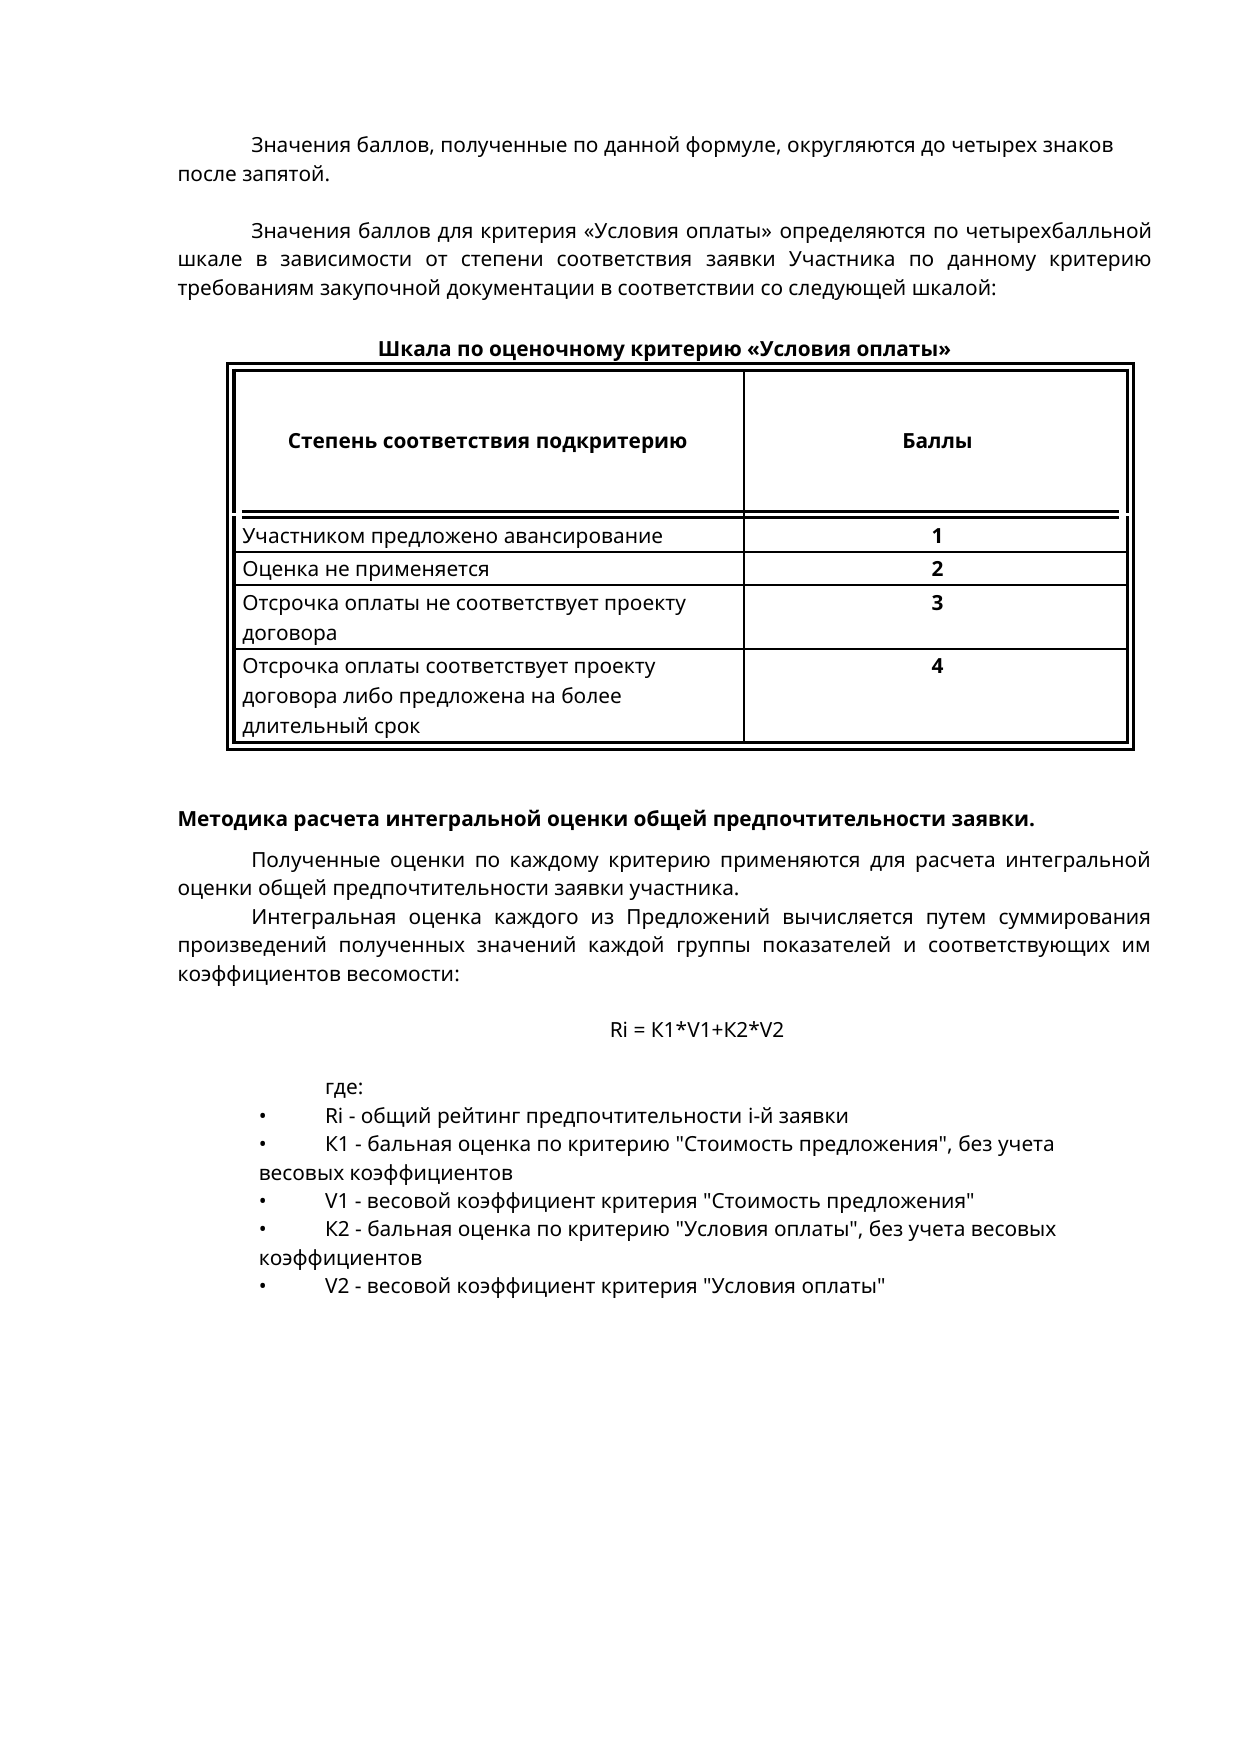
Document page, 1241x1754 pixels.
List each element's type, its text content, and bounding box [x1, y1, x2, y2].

text Шкала по оценочному критерию «Условия оплаты» [177, 334, 1152, 362]
text Интегральная оценка каждого из Предложений вычисляется путем суммирования произведений полученных значений каждой группы показателей и соответствующих им коэффициентов весомости: [177, 902, 1152, 987]
text Значения баллов, полученные по данной формуле, округляются до четырех знаков после запятой. [177, 131, 1152, 187]
text • К1 - бальная оценка по критерию "Стоимость предложения", без учета весовых коэффициентов [258, 1129, 1135, 1186]
text Методика расчета интегральной оценки общей предпочтительности заявки. [177, 804, 1152, 832]
text • К2 - бальная оценка по критерию "Условия оплаты", без учета весовых коэффициентов [258, 1214, 1135, 1271]
table_cell 4 [745, 650, 1126, 741]
text • V1 - весовой коэффициент критерия "Стоимость предложения" [258, 1186, 1135, 1214]
text где: [258, 1072, 1135, 1101]
text • Ri - общий рейтинг предпочтительности i-й заявки [258, 1101, 1135, 1129]
table_cell 2 [745, 553, 1126, 584]
table_cell Отсрочка оплаты не соответствует проекту договора [236, 586, 743, 647]
table_cell Оценка не применяется [236, 553, 743, 584]
text Значения баллов для критерия «Условия оплаты» определяются по четырехбалльной шкале в зависимости от степени соответствия заявки Участника по данному критерию требованиям закупочной документации в соответствии со следующей шкалой: [177, 216, 1152, 301]
text Полученные оценки по каждому критерию применяются для расчета интегральной оценки общей предпочтительности заявки участника. [177, 845, 1152, 902]
table_cell Отсрочка оплаты соответствует проекту договора либо предложена на более длительный срок [236, 650, 743, 741]
table_header Степень соответствия подкритерию [231, 365, 744, 510]
table_cell 1 [745, 510, 1130, 551]
table_cell 3 [745, 586, 1126, 647]
text Ri = К1*V1+К2*V2 [258, 1016, 1135, 1044]
table_cell Участником предложено авансирование [231, 510, 743, 551]
table_header Баллы [744, 365, 1130, 510]
text • V2 - весовой коэффициент критерия "Условия оплаты" [258, 1271, 1135, 1300]
